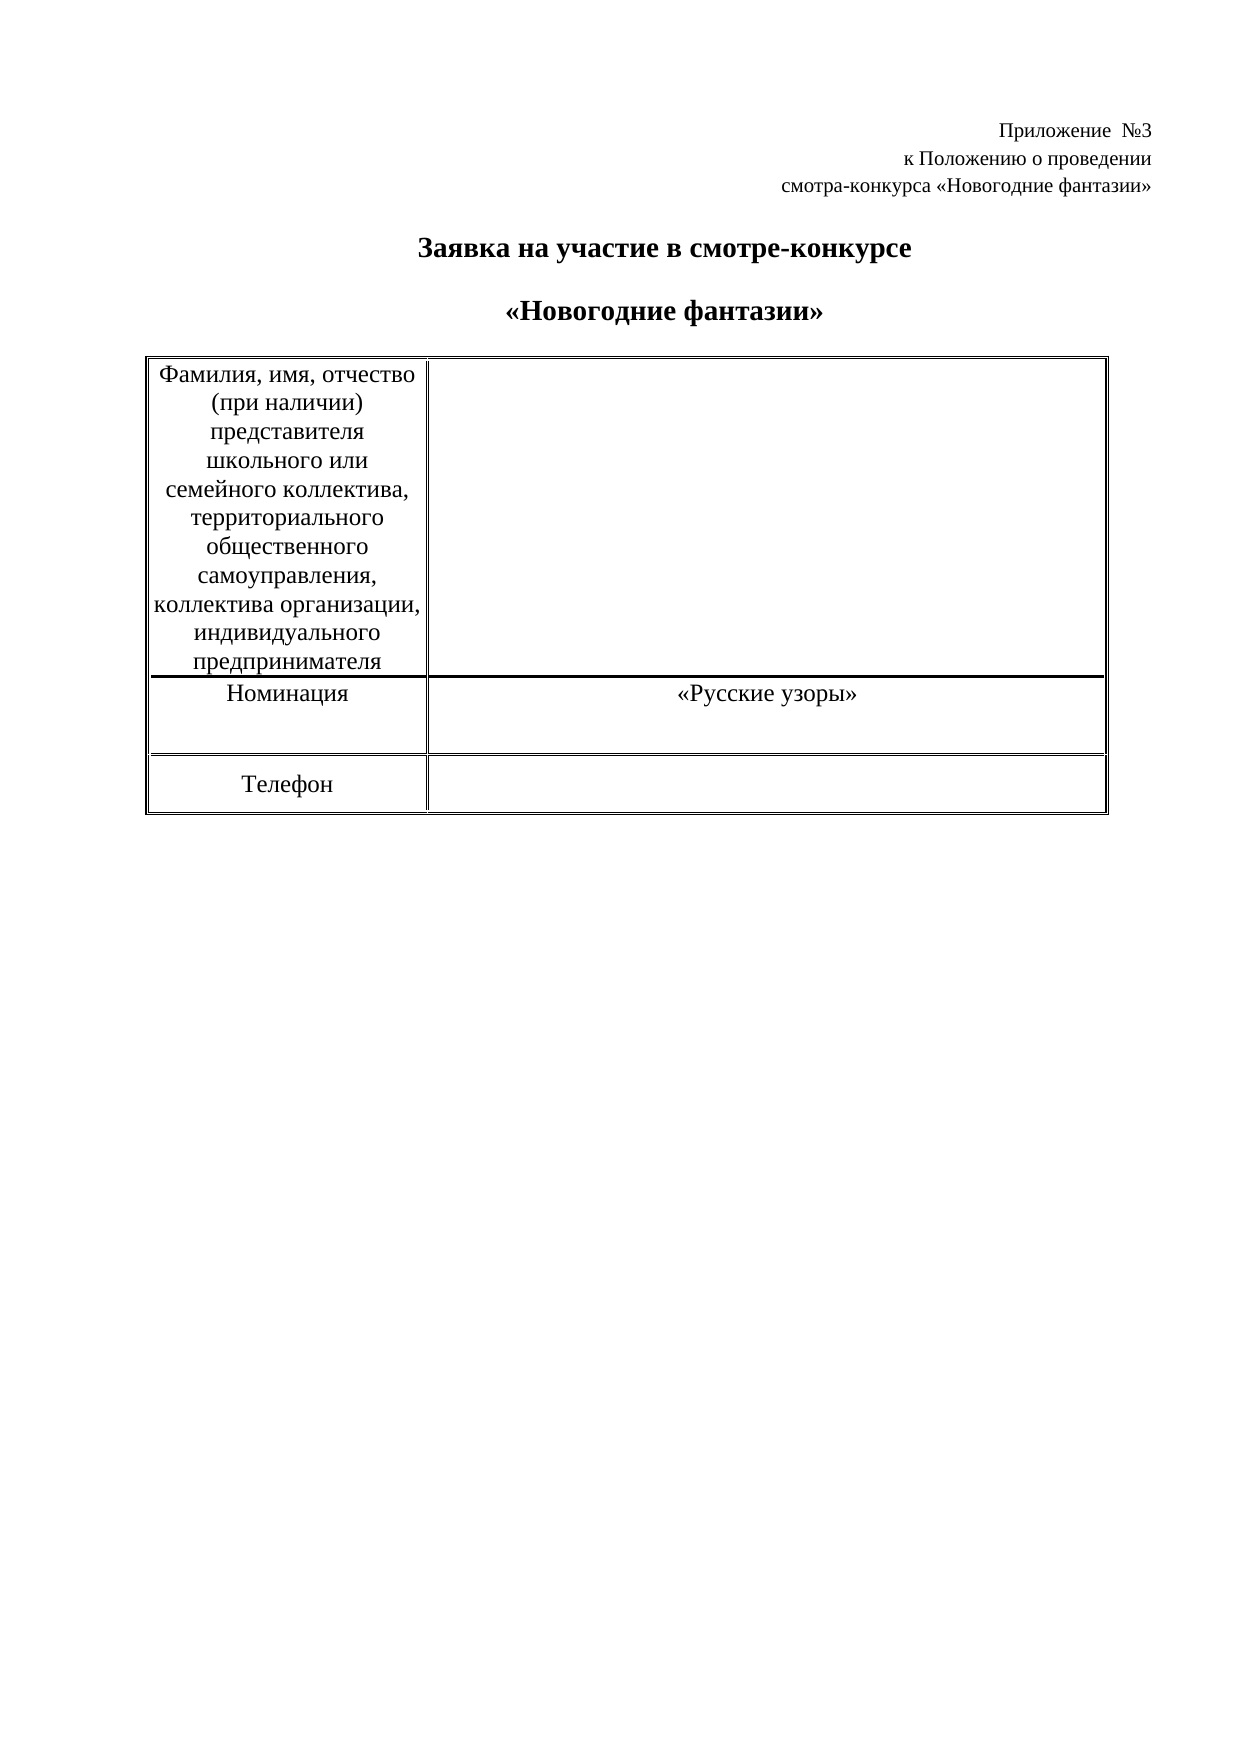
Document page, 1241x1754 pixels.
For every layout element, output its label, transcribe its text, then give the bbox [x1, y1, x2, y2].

text к Положению о проведении [177, 146, 1152, 170]
table_cell [428, 753, 1107, 811]
table_header Фамилия, имя, отчество (при наличии) представителя школьного или семейного коллектива, территориального общественного самоуправления, коллектива организации, индивидуального предпринимателя [149, 359, 427, 675]
table_cell Номинация [149, 675, 426, 753]
text смотра-конкурса «Новогодние фантазии» [177, 173, 1152, 197]
text Приложение №3 [177, 118, 1152, 142]
text «Новогодние фантазии» [177, 293, 1152, 326]
table_cell «Русские узоры» [429, 675, 1105, 753]
table_cell Телефон [147, 753, 427, 811]
text Заявка на участие в смотре-конкурсе [177, 230, 1152, 264]
table_header [428, 359, 1105, 675]
